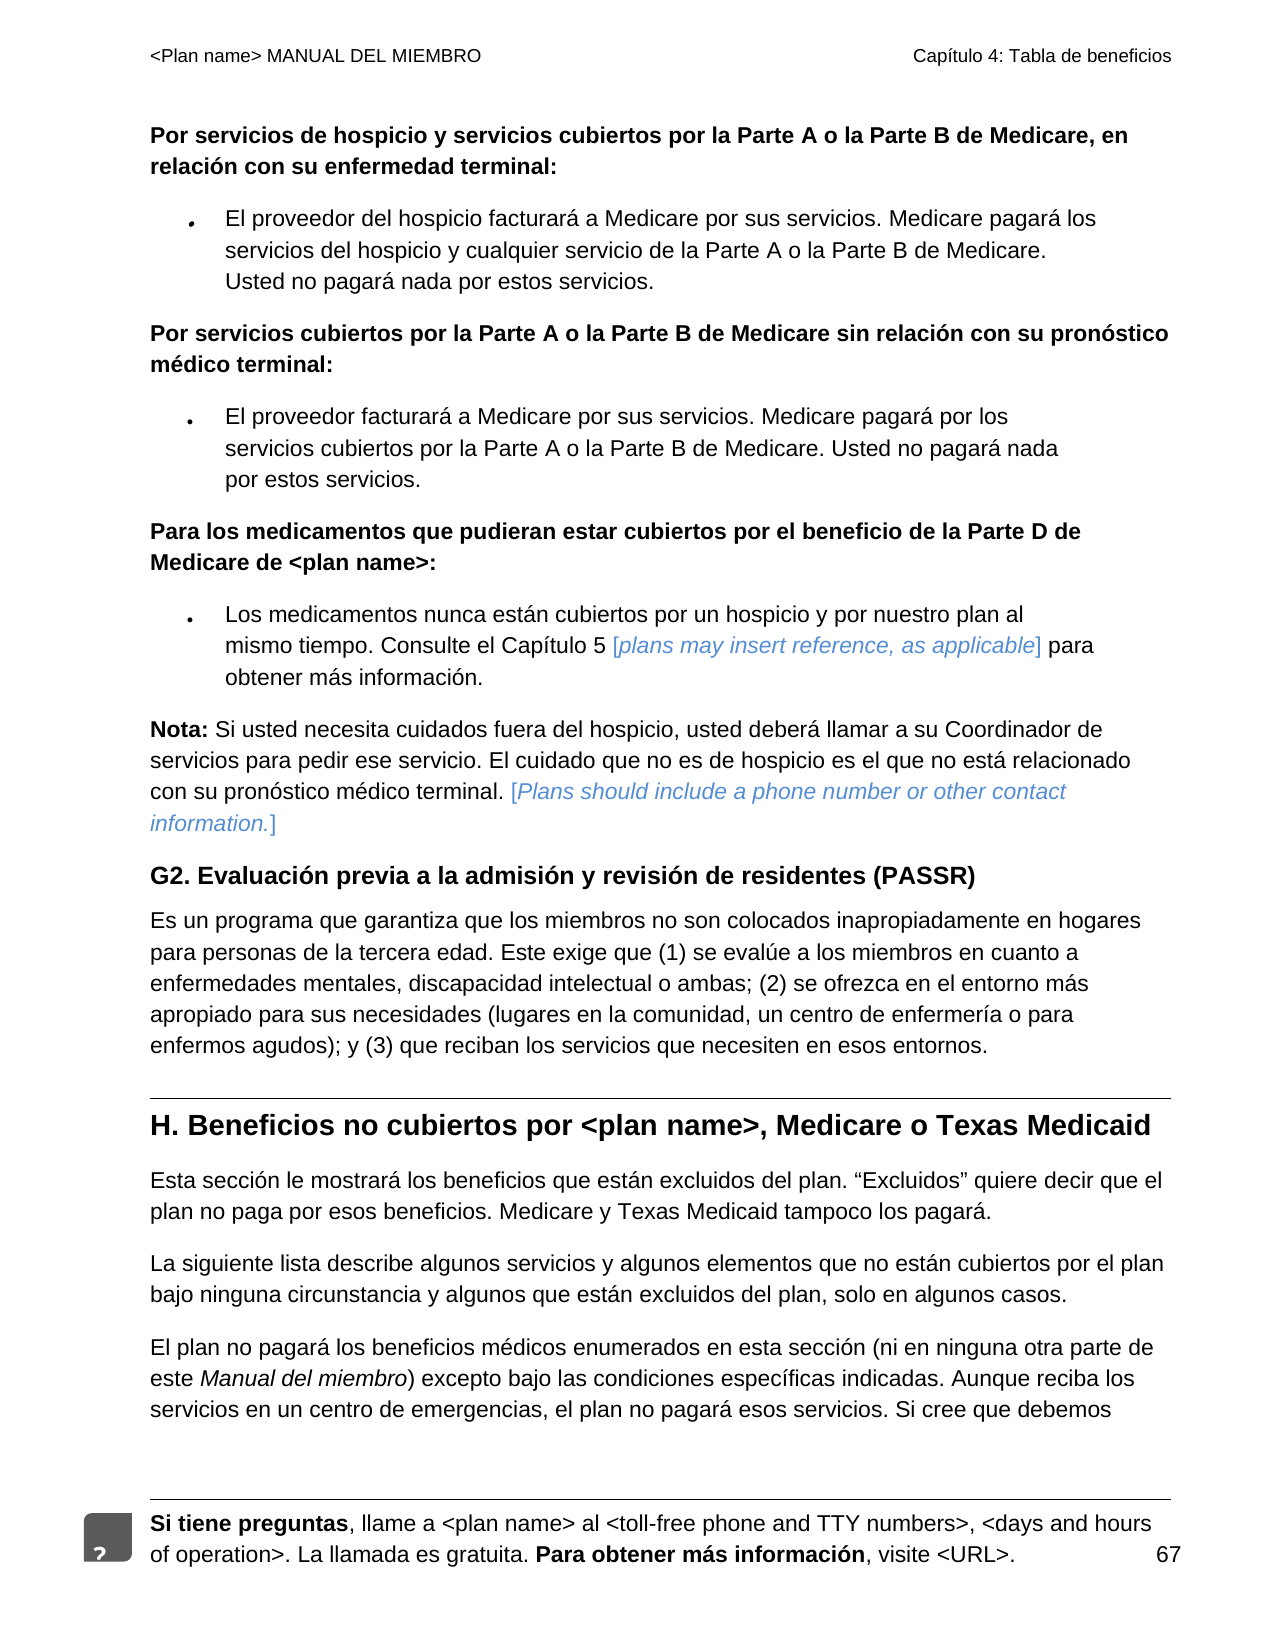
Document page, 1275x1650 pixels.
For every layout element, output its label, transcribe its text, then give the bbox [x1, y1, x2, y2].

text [150, 1330, 1171, 1424]
text Para los medicamentos que pudieran estar cubiertos por el beneficio de la Parte D de Medicare de <plan name>: [150, 514, 1171, 577]
list Los medicamentos nunca están cubiertos por un hospicio y por nuestro plan al mismo tiempo. Consulte el Capítulo 5 [plans may insert reference, as applicable] para obtener más información. [187, 598, 1096, 691]
text Por servicios cubiertos por la Parte A o la Parte B de Medicare sin relación con su pronóstico médico terminal: [150, 316, 1171, 379]
text Esta sección le mostrará los beneficios que están excluidos del plan. “Excluidos” quiere decir que el plan no paga por esos beneficios. Medicare y Texas Medicaid tampoco los pagará. [150, 1163, 1171, 1226]
subtitle G2. Evaluación previa a la admisión y revisión de residentes (PASSR) [150, 858, 1096, 891]
list El proveedor del hospicio facturará a Medicare por sus servicios. Medicare pagará los servicios del hospicio y cualquier servicio de la Parte A o la Parte B de Medicare. Usted no pagará nada por estos servicios. [187, 202, 1096, 296]
list El proveedor facturará a Medicare por sus servicios. Medicare pagará por los servicios cubiertos por la Parte A o la Parte B de Medicare. Usted no pagará nada por estos servicios. [187, 400, 1096, 493]
text Es un programa que garantiza que los miembros no son colocados inapropiadamente en hogares para personas de la tercera edad. Este exige que (1) se evalúe a los miembros en cuanto a enfermedades mentales, discapacidad intelectual o ambas; (2) se ofrezca en el entorno más apropiado para sus necesidades (lugares en la comunidad, un centro de enfermería o para enfermos agudos); y (3) que reciban los servicios que necesiten en esos entornos. [150, 904, 1171, 1060]
text Por servicios de hospicio y servicios cubiertos por la Parte A o la Parte B de Medicare, en relación con su enfermedad terminal: [150, 118, 1171, 181]
text La siguiente lista describe algunos servicios y algunos elementos que no están cubiertos por el plan bajo ninguna circunstancia y algunos que están excluidos del plan, solo en algunos casos. [150, 1247, 1171, 1309]
text Nota: Si usted necesita cuidados fuera del hospicio, usted deberá llamar a su Coordinador de servicios para pedir ese servicio. El cuidado que no es de hospicio es el que no está relacionado con su pronóstico médico terminal. [Plans should include a phone number or other contact information.] [150, 712, 1171, 837]
subtitle Beneficios no cubiertos por <plan name>, Medicare o Texas Medicaid [150, 1099, 1171, 1142]
